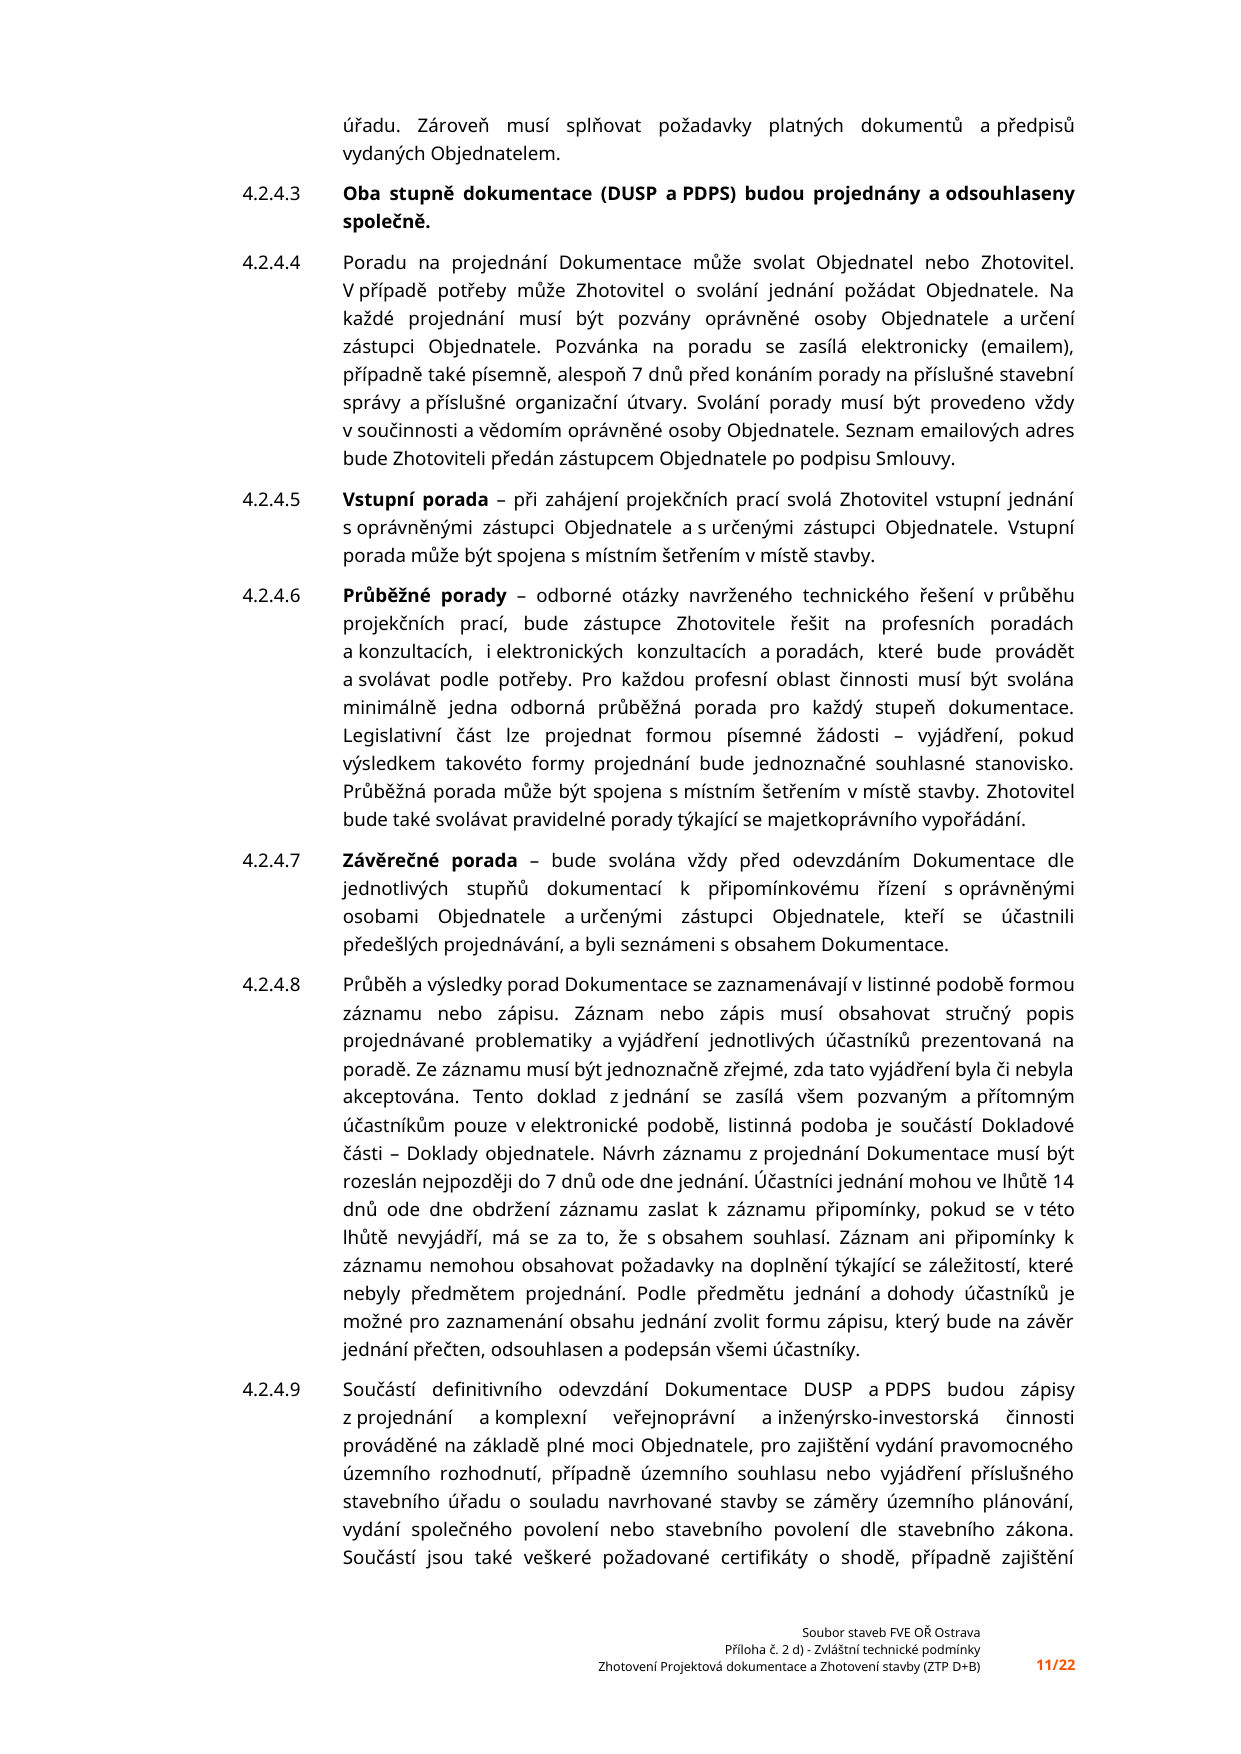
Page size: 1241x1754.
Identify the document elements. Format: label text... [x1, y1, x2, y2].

text Závěrečné porada – bude svolána vždy před odevzdáním Dokumentace dle jednotlivých stupňů dokumentací k připomínkovému řízení s oprávněnými osobami Objednatele a určenými zástupci Objednatele, kteří se účastnili předešlých projednávání, a byli seznámeni s obsahem Dokumentace. [242, 847, 1075, 957]
text Vstupní porada – při zahájení projekčních prací svolá Zhotovitel vstupní jednání s oprávněnými zástupci Objednatele a s určenými zástupci Objednatele. Vstupní porada může být spojena s místním šetřením v místě stavby. [242, 486, 1075, 567]
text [242, 112, 1075, 166]
text Průběžné porady – odborné otázky navrženého technického řešení v průběhu projekčních prací, bude zástupce Zhotovitele řešit na profesních poradách a konzultacích, i elektronických konzultacích a poradách, které bude provádět a svolávat podle potřeby. Pro každou profesní oblast činnosti musí být svolána minimálně jedna odborná průběžná porada pro každý stupeň dokumentace. Legislativní část lze projednat formou písemné žádosti – vyjádření, pokud výsledkem takovéto formy projednání bude jednoznačné souhlasné stanovisko. Průběžná porada může být spojena s místním šetřením v místě stavby. Zhotovitel bude také svolávat pravidelné porady týkající se majetkoprávního vypořádání. [242, 582, 1075, 832]
text Poradu na projednání Dokumentace může svolat Objednatel nebo Zhotovitel. V případě potřeby může Zhotovitel o svolání jednání požádat Objednatele. Na každé projednání musí být pozvány oprávněné osoby Objednatele a určení zástupci Objednatele. Pozvánka na poradu se zasílá elektronicky (emailem), případně také písemně, alespoň 7 dnů před konáním porady na příslušné stavební správy a příslušné organizační útvary. Svolání porady musí být provedeno vždy v součinnosti a vědomím oprávněné osoby Objednatele. Seznam emailových adres bude Zhotoviteli předán zástupcem Objednatele po podpisu Smlouvy. [242, 249, 1075, 471]
text Průběh a výsledky porad Dokumentace se zaznamenávají v listinné podobě formou záznamu nebo zápisu. Záznam nebo zápis musí obsahovat stručný popis projednávané problematiky a vyjádření jednotlivých účastníků prezentovaná na poradě. Ze záznamu musí být jednoznačně zřejmé, zda tato vyjádření byla či nebyla akceptována. Tento doklad z jednání se zasílá všem pozvaným a přítomným účastníkům pouze v elektronické podobě, listinná podoba je součástí Dokladové části – Doklady objednatele. Návrh záznamu z projednání Dokumentace musí být rozeslán nejpozději do 7 dnů ode dne jednání. Účastníci jednání mohou ve lhůtě 14 dnů ode dne obdržení záznamu zaslat k záznamu připomínky, pokud se v této lhůtě nevyjádří, má se za to, že s obsahem souhlasí. Záznam ani připomínky k záznamu nemohou obsahovat požadavky na doplnění týkající se záležitostí, které nebyly předmětem projednání. Podle předmětu jednání a dohody účastníků je možné pro zaznamenání obsahu jednání zvolit formu zápisu, který bude na závěr jednání přečten, odsouhlasen a podepsán všemi účastníky. [242, 972, 1075, 1362]
text Oba stupně dokumentace (DUSP a PDPS) budou projednány a odsouhlaseny společně. [242, 181, 1075, 234]
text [242, 1377, 1075, 1570]
